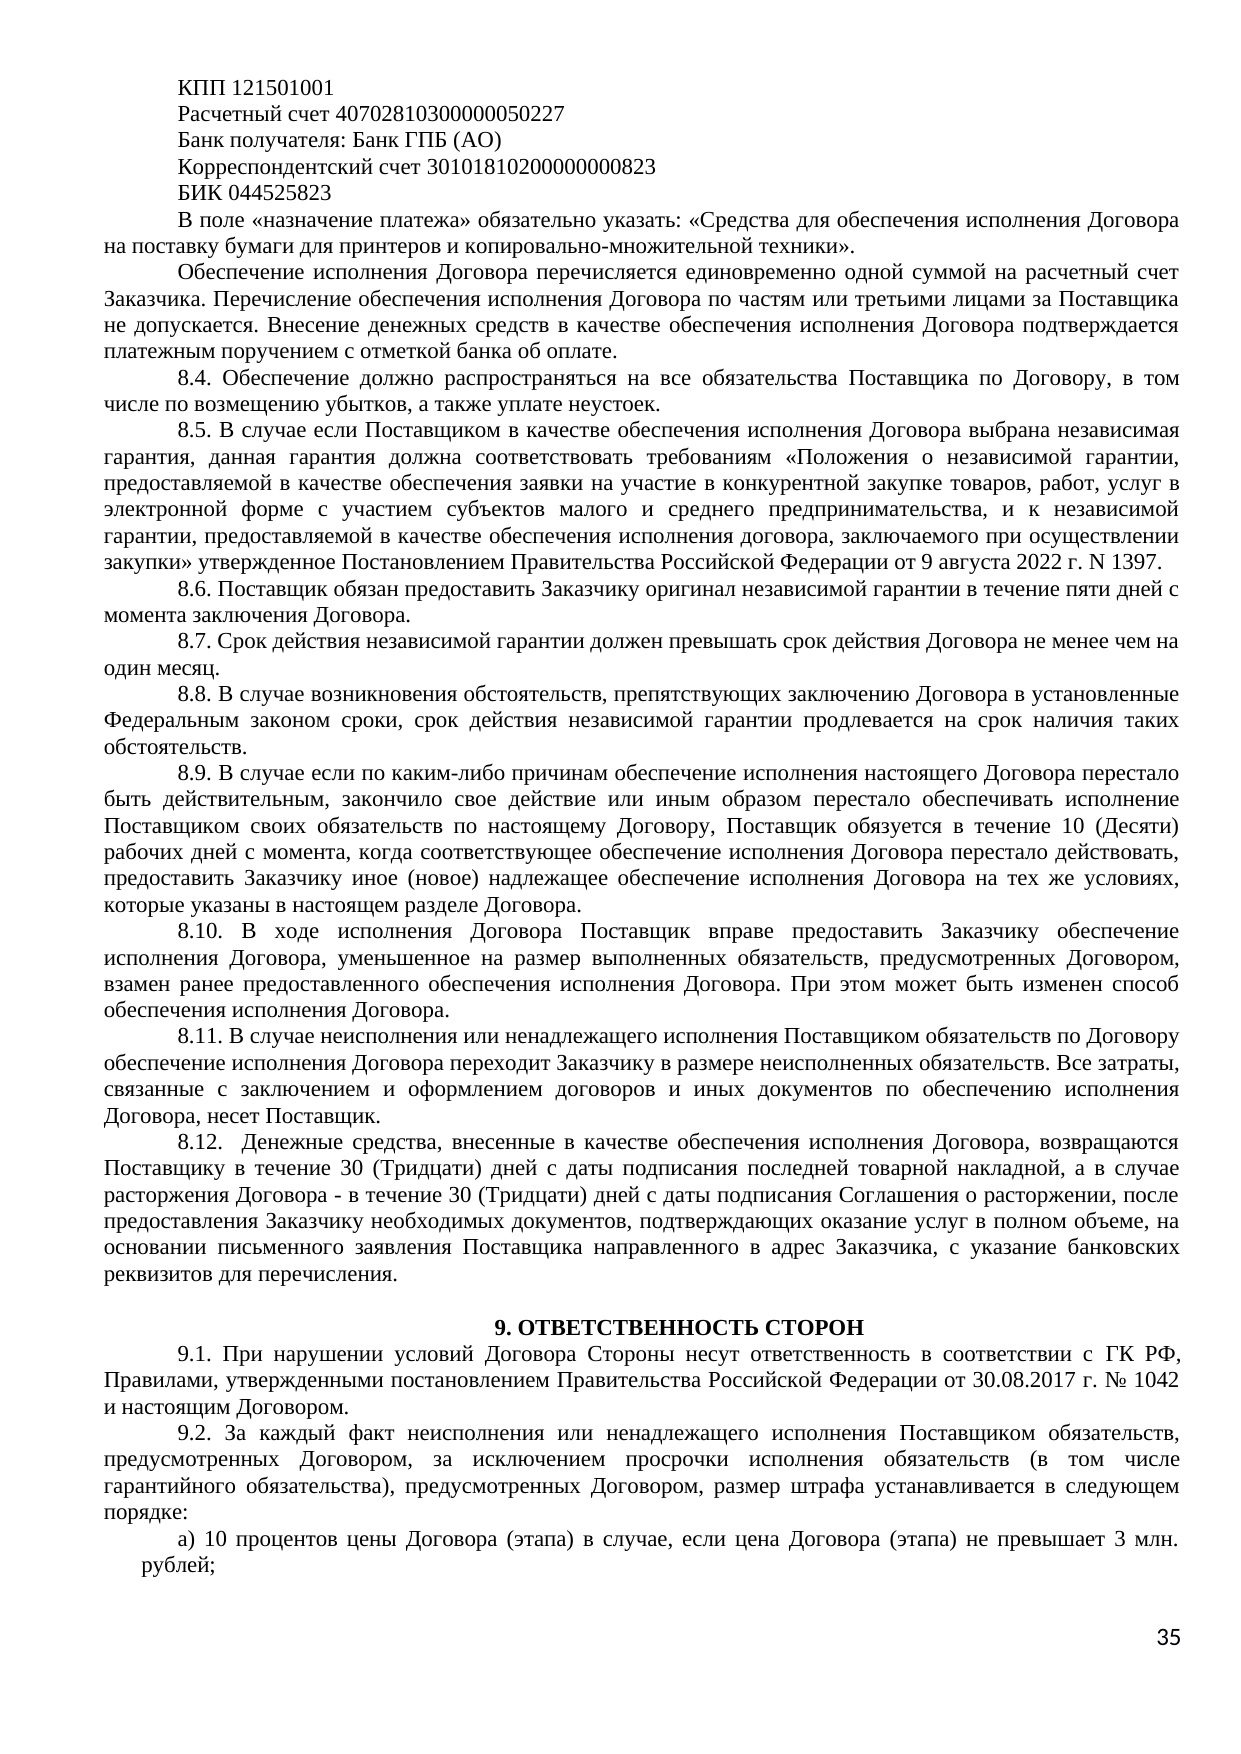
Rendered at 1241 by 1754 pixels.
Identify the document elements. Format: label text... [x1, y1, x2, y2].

text 8.11. В случае неисполнения или ненадлежащего исполнения Поставщиком обязательств по Договору обеспечение исполнения Договора переходит Заказчику в размере неисполненных обязательств. Все затраты, связанные с заключением и оформлением договоров и иных документов по обеспечению исполнения Договора, несет Поставщик. [103, 1023, 1181, 1128]
text Обеспечение исполнения Договора перечисляется единовременно одной суммой на расчетный счет Заказчика. Перечисление обеспечения исполнения Договора по частям или третьими лицами за Поставщика не допускается. Внесение денежных средств в качестве обеспечения исполнения Договора подтверждается платежным поручением с отметкой банка об оплате. [103, 258, 1181, 364]
text 8.6. Поставщик обязан предоставить Заказчику оригинал независимой гарантии в течение пяти дней с момента заключения Договора. [103, 574, 1181, 627]
text Корреспондентский счет 30101810200000000823 [103, 153, 1181, 179]
text В поле «назначение платежа» обязательно указать: «Средства для обеспечения исполнения Договора на поставку бумаги для принтеров и копировально-множительной техники». [103, 206, 1181, 258]
text Банк получателя: Банк ГПБ (АО) [103, 127, 1181, 153]
text 9. ОТВЕТСТВЕННОСТЬ СТОРОН [103, 1312, 1181, 1340]
text а) 10 процентов цены Договора (этапа) в случае, если цена Договора (этапа) не превышает 3 млн. рублей; [141, 1524, 1181, 1577]
text 9.2. За каждый факт неисполнения или ненадлежащего исполнения Поставщиком обязательств, предусмотренных Договором, за исключением просрочки исполнения обязательств (в том числе гарантийного обязательства), предусмотренных Договором, размер штрафа устанавливается в следующем порядке: [103, 1419, 1181, 1524]
text Расчетный счет 40702810300000050227 [103, 100, 1181, 127]
text 8.7. Срок действия независимой гарантии должен превышать срок действия Договора не менее чем на один месяц. [103, 627, 1181, 680]
text 9.1. При нарушении условий Договора Стороны несут ответственность в соответствии с ГК РФ, Правилами, утвержденными постановлением Правительства Российской Федерации от 30.08.2017 г. № 1042 и настоящим Договором. [103, 1340, 1181, 1419]
text 8.10. В ходе исполнения Договора Поставщик вправе предоставить Заказчику обеспечение исполнения Договора, уменьшенное на размер выполненных обязательств, предусмотренных Договором, взамен ранее предоставленного обеспечения исполнения Договора. При этом может быть изменен способ обеспечения исполнения Договора. [103, 917, 1181, 1023]
text 8.8. В случае возникновения обстоятельств, препятствующих заключению Договора в установленные Федеральным законом сроки, срок действия независимой гарантии продлевается на срок наличия таких обстоятельств. [103, 680, 1181, 759]
text БИК 044525823 [103, 179, 1181, 206]
text 8.5. В случае если Поставщиком в качестве обеспечения исполнения Договора выбрана независимая гарантия, данная гарантия должна соответствовать требованиям «Положения о независимой гарантии, предоставляемой в качестве обеспечения заявки на участие в конкурентной закупке товаров, работ, услуг в электронной форме с участием субъектов малого и среднего предпринимательства, и к независимой гарантии, предоставляемой в качестве обеспечения исполнения договора, заключаемого при осуществлении закупки» утвержденное Постановлением Правительства Российской Федерации от 9 августа 2022 г. N 1397. [103, 416, 1181, 574]
text 8.9. В случае если по каким-либо причинам обеспечение исполнения настоящего Договора перестало быть действительным, закончило свое действие или иным образом перестало обеспечивать исполнение Поставщиком своих обязательств по настоящему Договору, Поставщик обязуется в течение 10 (Десяти) рабочих дней с момента, когда соответствующее обеспечение исполнения Договора перестало действовать, предоставить Заказчику иное (новое) надлежащее обеспечение исполнения Договора на тех же условиях, которые указаны в настоящем разделе Договора. [103, 759, 1181, 917]
text 8.12. Денежные средства, внесенные в качестве обеспечения исполнения Договора, возвращаются Поставщику в течение 30 (Тридцати) дней с даты подписания последней товарной накладной, а в случае расторжения Договора - в течение 30 (Тридцати) дней с даты подписания Соглашения о расторжении, после предоставления Заказчику необходимых документов, подтверждающих оказание услуг в полном объеме, на основании письменного заявления Поставщика направленного в адрес Заказчика, с указание банковских реквизитов для перечисления. [103, 1128, 1181, 1286]
text КПП 121501001 [103, 74, 1181, 100]
text 8.4. Обеспечение должно распространяться на все обязательства Поставщика по Договору, в том числе по возмещению убытков, а также уплате неустоек. [103, 364, 1181, 416]
